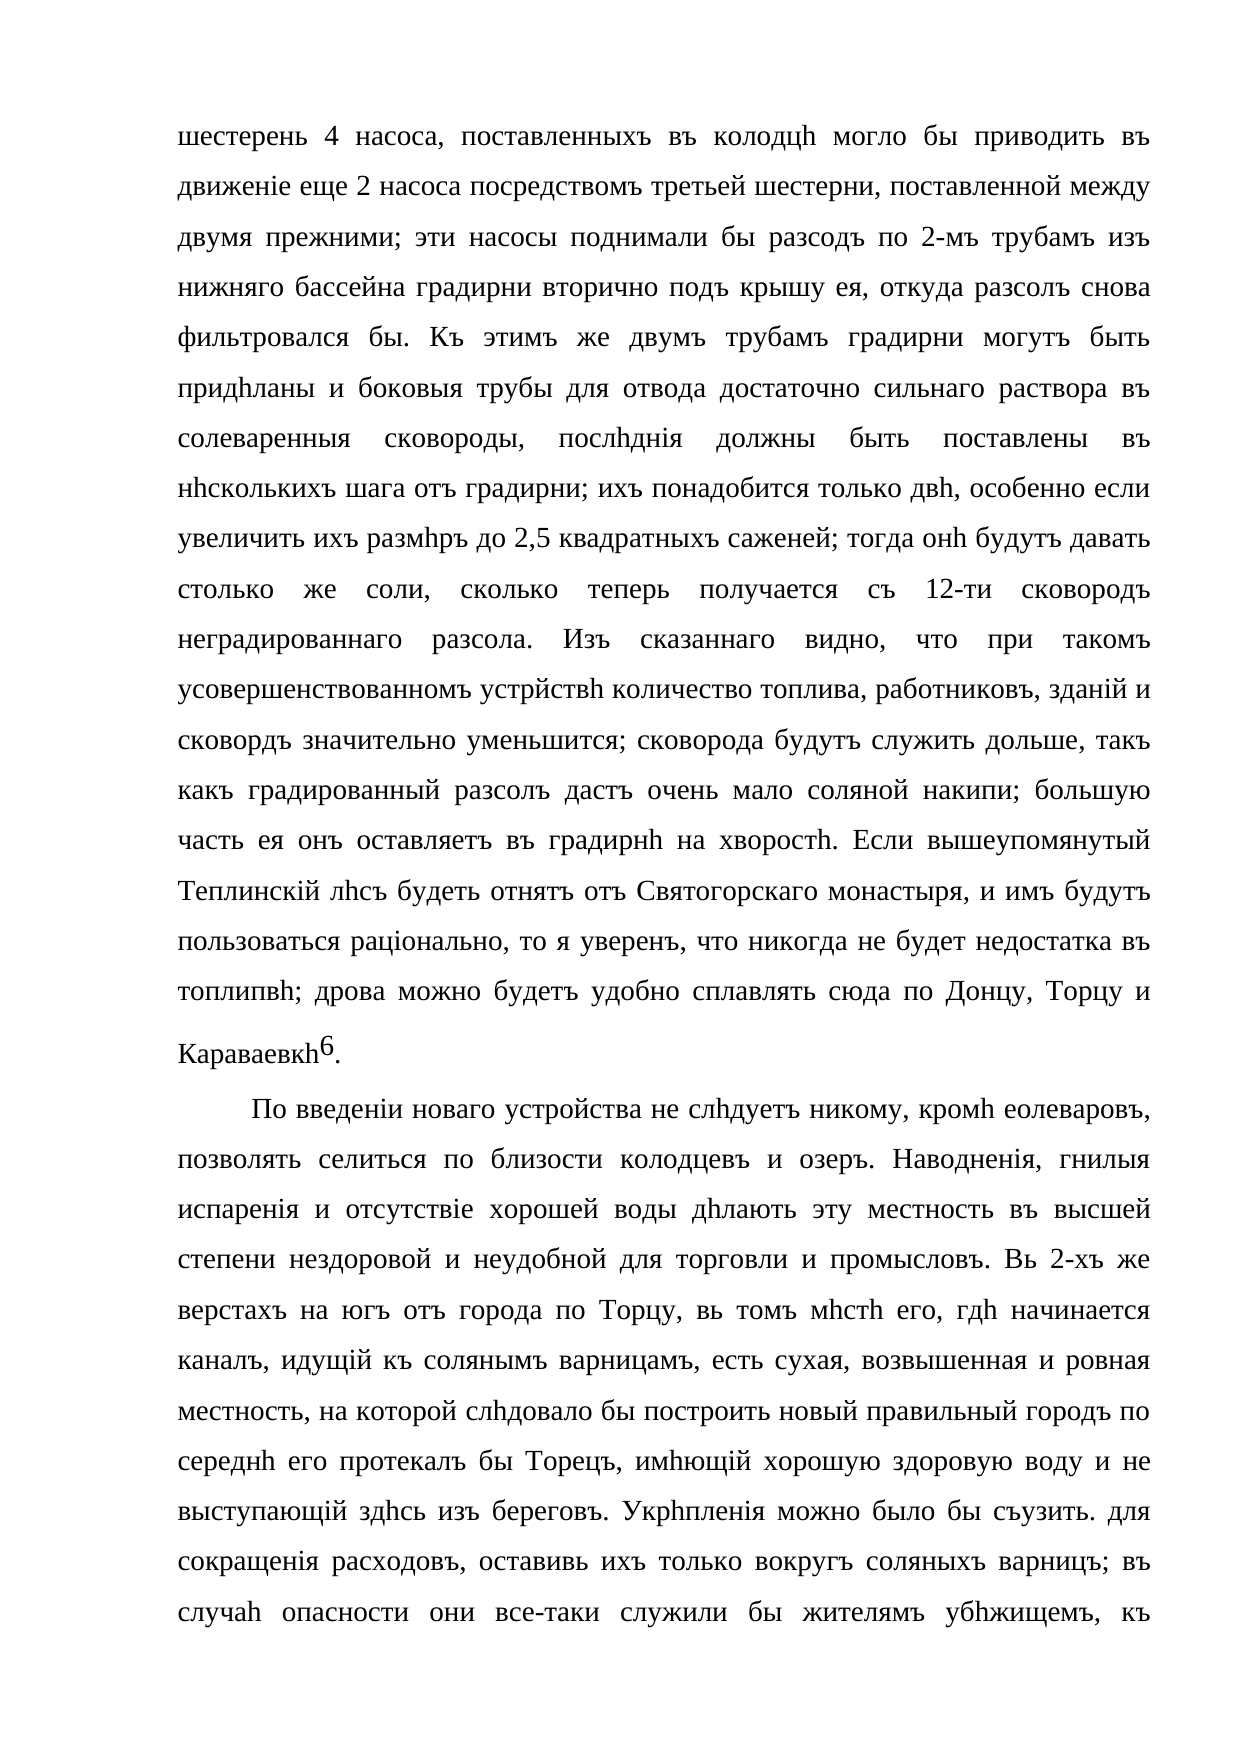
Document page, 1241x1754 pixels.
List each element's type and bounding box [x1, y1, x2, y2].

text [177, 118, 1152, 1070]
text [177, 1091, 1152, 1627]
